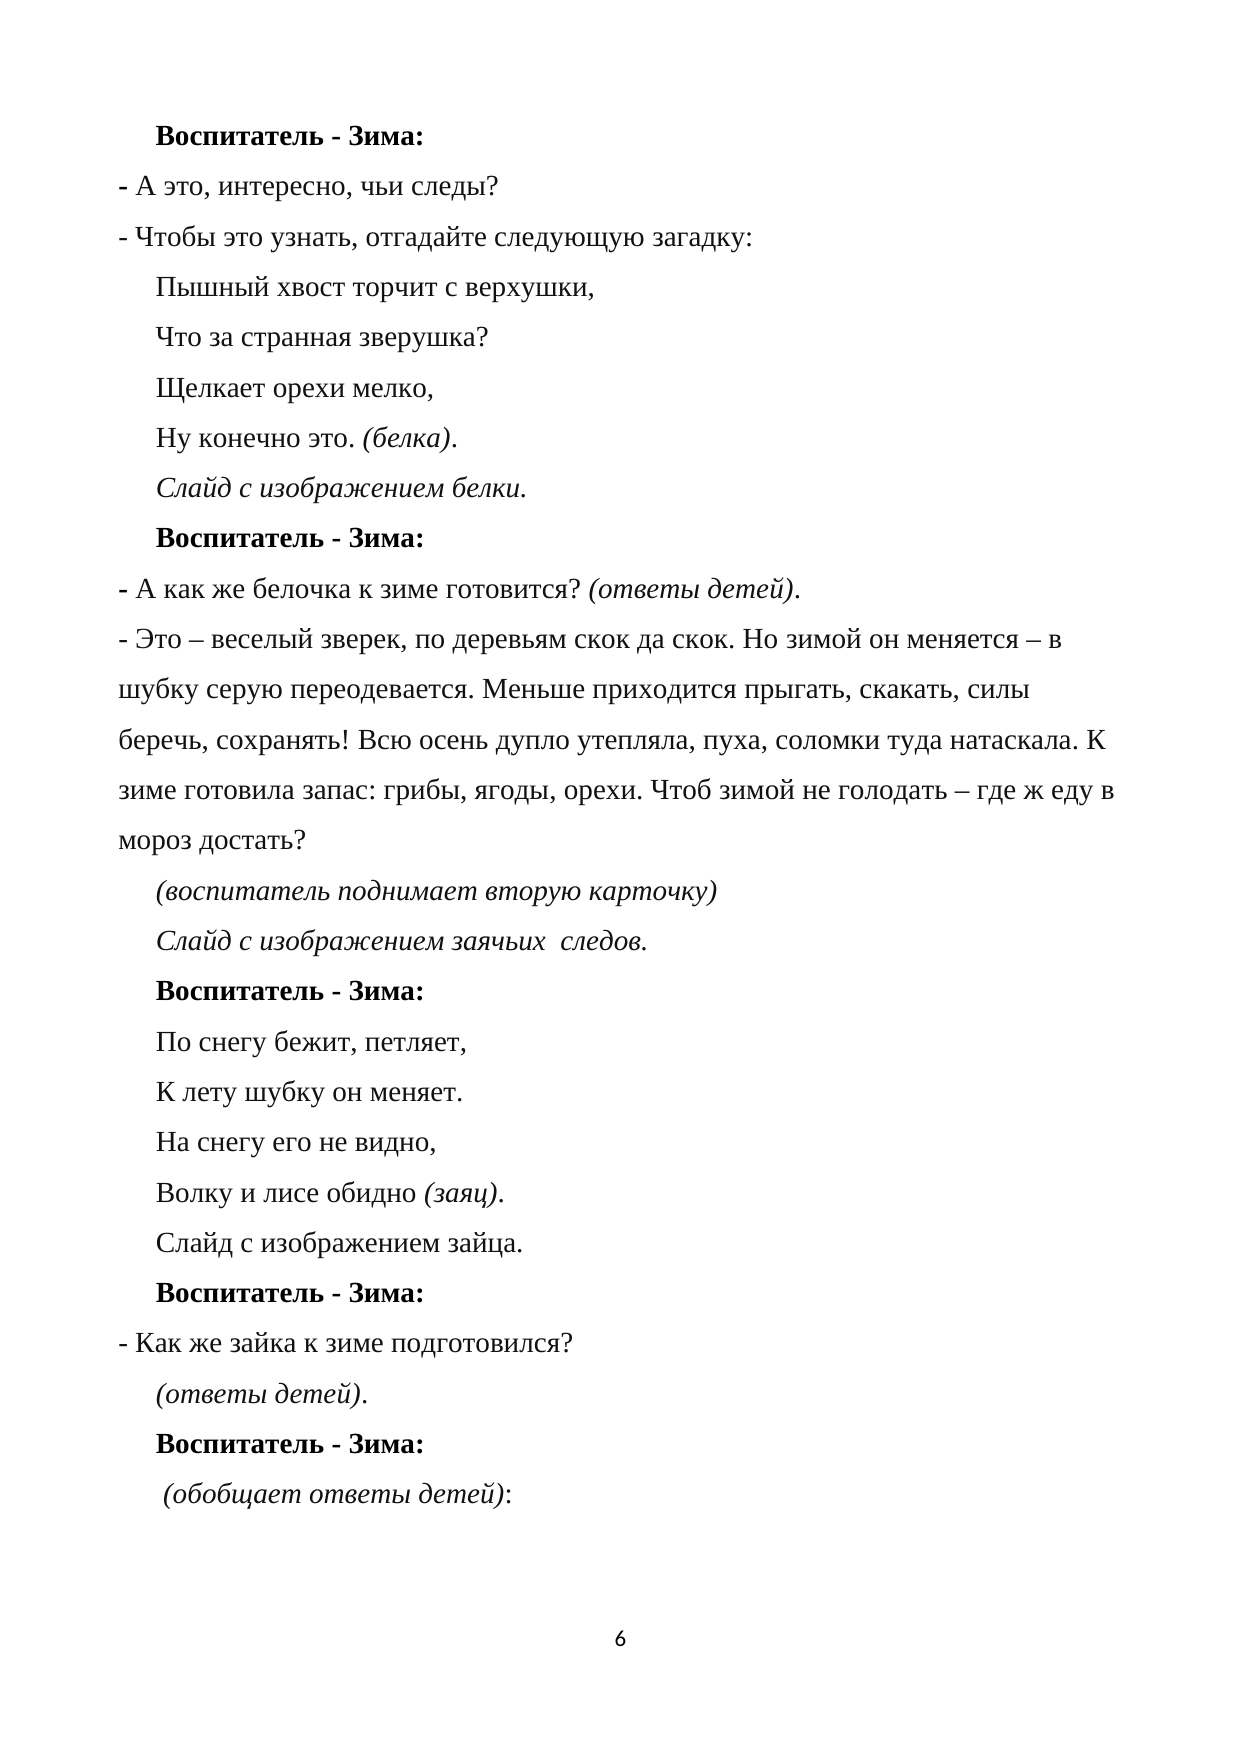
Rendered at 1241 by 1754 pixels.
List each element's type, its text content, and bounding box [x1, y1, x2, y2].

text На снегу его не видно, [118, 1124, 1122, 1158]
text Ну конечно это. (белка). [118, 420, 1122, 453]
text - Это – веселый зверек, по деревьям скок да скок. Но зимой он меняется – в шубку серую переодевается. Меньше приходится прыгать, скакать, силы беречь, сохранять! Всю осень дупло утепляла, пуха, соломки туда натаскала. К зиме готовила запас: грибы, ягоды, орехи. Чтоб зимой не голодать – где ж еду в мороз достать? [118, 621, 1122, 856]
text Щелкает орехи мелко, [118, 370, 1122, 403]
text - Как же зайка к зиме подготовился? [118, 1326, 1122, 1359]
text Что за странная зверушка? [118, 319, 1122, 353]
text Воспитатель - Зима: [118, 1426, 1122, 1460]
text Волку и лисе обидно (заяц). [118, 1175, 1122, 1208]
text Слайд с изображением зайца. [118, 1225, 1122, 1258]
text Воспитатель - Зима: [118, 973, 1122, 1007]
text Воспитатель - Зима: [118, 1275, 1122, 1309]
text К лету шубку он меняет. [118, 1074, 1122, 1108]
text (ответы детей). [118, 1376, 1122, 1409]
text - А как же белочка к зиме готовится? (ответы детей). [118, 571, 1122, 604]
text Слайд с изображением заячьих следов. [118, 923, 1122, 957]
text - Чтобы это узнать, отгадайте следующую загадку: [118, 219, 1122, 252]
text (обобщает ответы детей): [118, 1477, 1122, 1510]
text Воспитатель - Зима: [118, 118, 1122, 152]
text - А это, интересно, чьи следы? [118, 168, 1122, 202]
text (воспитатель поднимает вторую карточку) [118, 873, 1122, 906]
text Пышный хвост торчит с верхушки, [118, 269, 1122, 303]
text По снегу бежит, петляет, [118, 1024, 1122, 1057]
text Слайд с изображением белки. [118, 470, 1122, 504]
text Воспитатель - Зима: [118, 521, 1122, 554]
